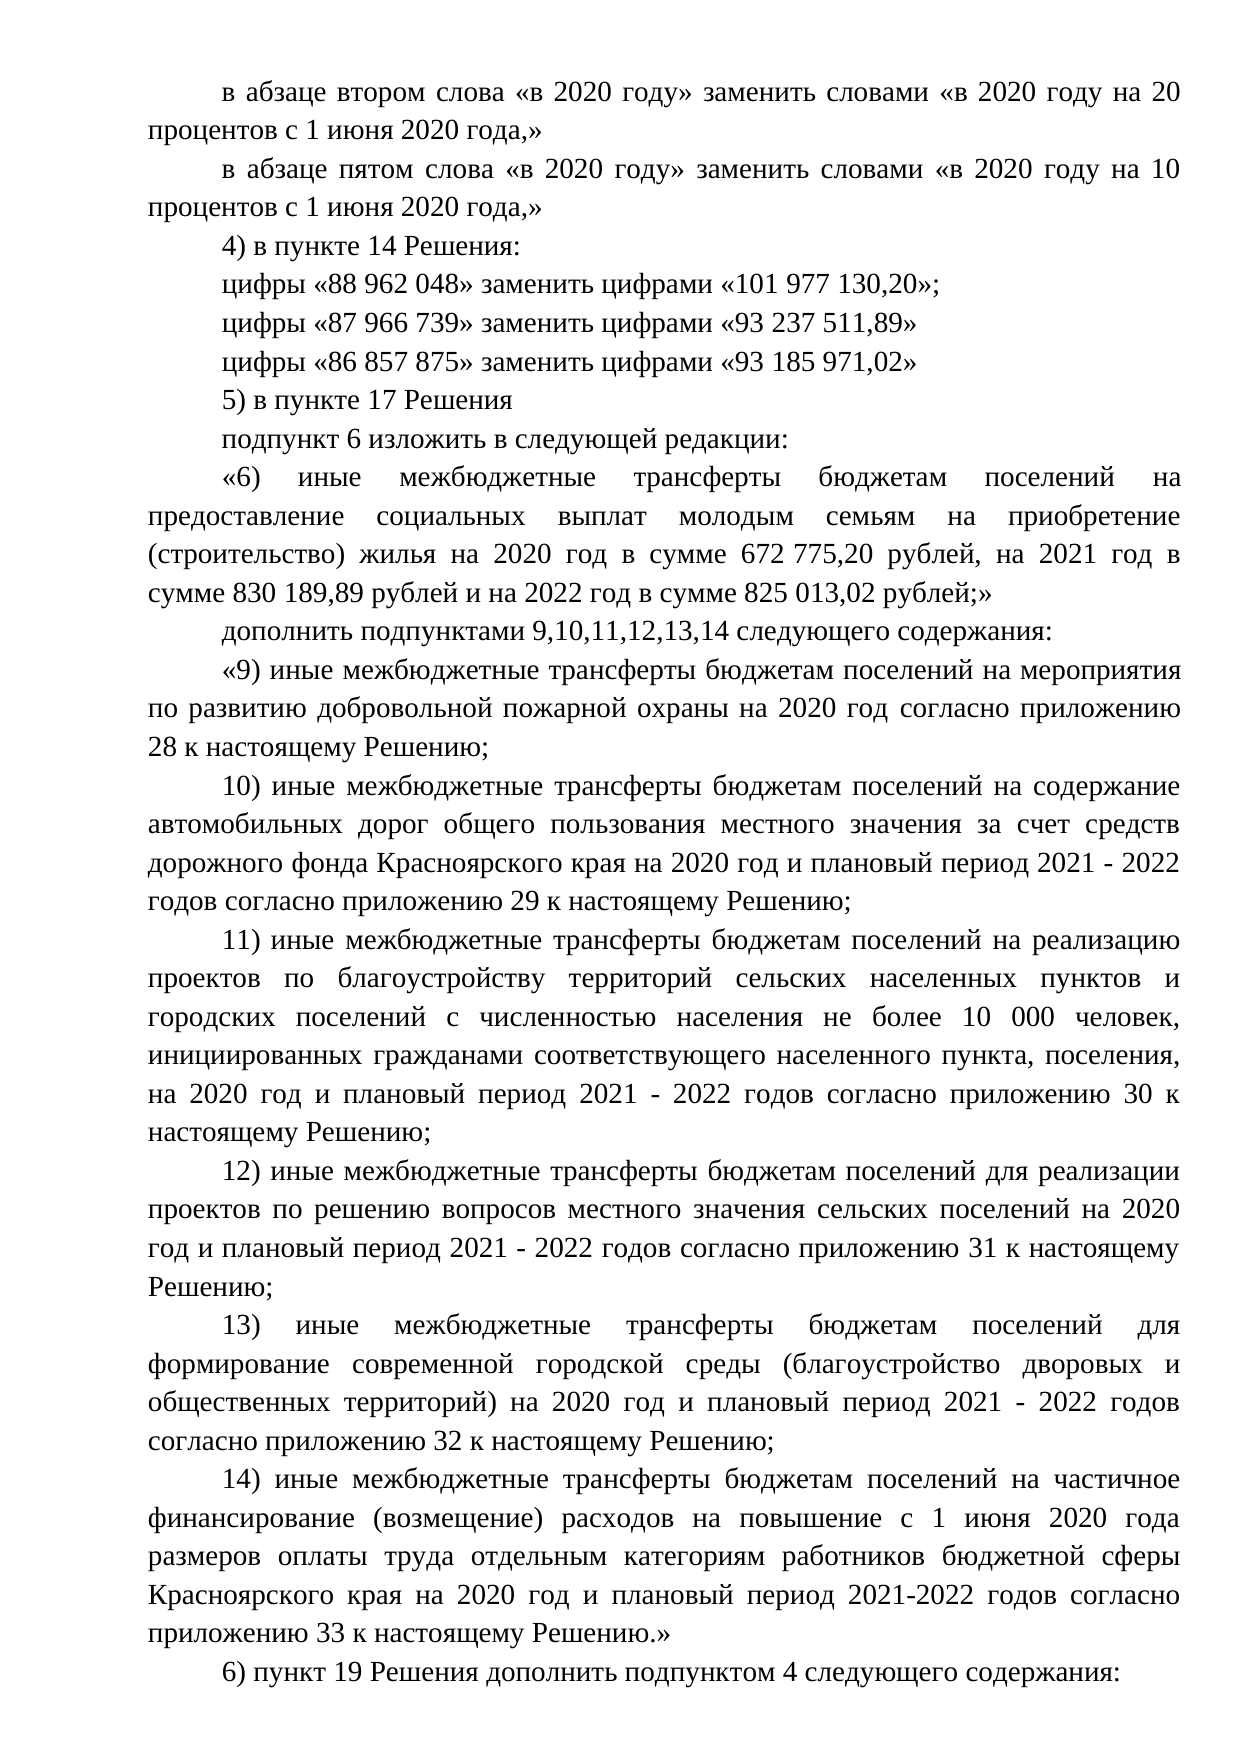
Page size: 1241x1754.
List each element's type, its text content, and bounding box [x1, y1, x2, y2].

text 6) пункт 19 Решения дополнить подпунктом 4 следующего содержания: [148, 1654, 1181, 1688]
text дополнить подпунктами 9,10,11,12,13,14 следующего содержания: [148, 613, 1181, 647]
text цифры «87 966 739» заменить цифрами «93 237 511,89» [148, 305, 1181, 339]
text цифры «88 962 048» заменить цифрами «101 977 130,20»; [148, 267, 1181, 300]
text в абзаце пятом слова «в 2020 году» заменить словами «в 2020 году на 10 процентов с 1 июня 2020 года,» [148, 151, 1181, 223]
text «6) иные межбюджетные трансферты бюджетам поселений на предоставление социальных выплат молодым семьям на приобретение (строительство) жилья на 2020 год в сумме 672 775,20 рублей, на 2021 год в сумме 830 189,89 рублей и на 2022 год в сумме 825 013,02 рублей;» [148, 459, 1181, 608]
text «9) иные межбюджетные трансферты бюджетам поселений на мероприятия по развитию добровольной пожарной охраны на 2020 год согласно приложению 28 к настоящему Решению; [148, 652, 1181, 763]
text 5) в пункте 17 Решения [148, 382, 1181, 416]
text 14) иные межбюджетные трансферты бюджетам поселений на частичное финансирование (возмещение) расходов на повышение с 1 июня 2020 года размеров оплаты труда отдельным категориям работников бюджетной сферы Красноярского края на 2020 год и плановый период 2021-2022 годов согласно приложению 33 к настоящему Решению.» [148, 1461, 1181, 1649]
text 10) иные межбюджетные трансферты бюджетам поселений на содержание автомобильных дорог общего пользования местного значения за счет средств дорожного фонда Красноярского края на 2020 год и плановый период 2021 - 2022 годов согласно приложению 29 к настоящему Решению; [148, 768, 1181, 917]
text в абзаце втором слова «в 2020 году» заменить словами «в 2020 году на 20 процентов с 1 июня 2020 года,» [148, 74, 1181, 146]
text подпункт 6 изложить в следующей редакции: [148, 421, 1181, 454]
text 12) иные межбюджетные трансферты бюджетам поселений для реализации проектов по решению вопросов местного значения сельских поселений на 2020 год и плановый период 2021 - 2022 годов согласно приложению 31 к настоящему Решению; [148, 1153, 1181, 1302]
text 11) иные межбюджетные трансферты бюджетам поселений на реализацию проектов по благоустройству территорий сельских населенных пунктов и городских поселений с численностью населения не более 10 000 человек, инициированных гражданами соответствующего населенного пункта, поселения, на 2020 год и плановый период 2021 - 2022 годов согласно приложению 30 к настоящему Решению; [148, 922, 1181, 1148]
text 13) иные межбюджетные трансферты бюджетам поселений для формирование современной городской среды (благоустройство дворовых и общественных территорий) на 2020 год и плановый период 2021 - 2022 годов согласно приложению 32 к настоящему Решению; [148, 1307, 1181, 1456]
text 4) в пункте 14 Решения: [148, 228, 1181, 262]
text цифры «86 857 875» заменить цифрами «93 185 971,02» [148, 344, 1181, 377]
